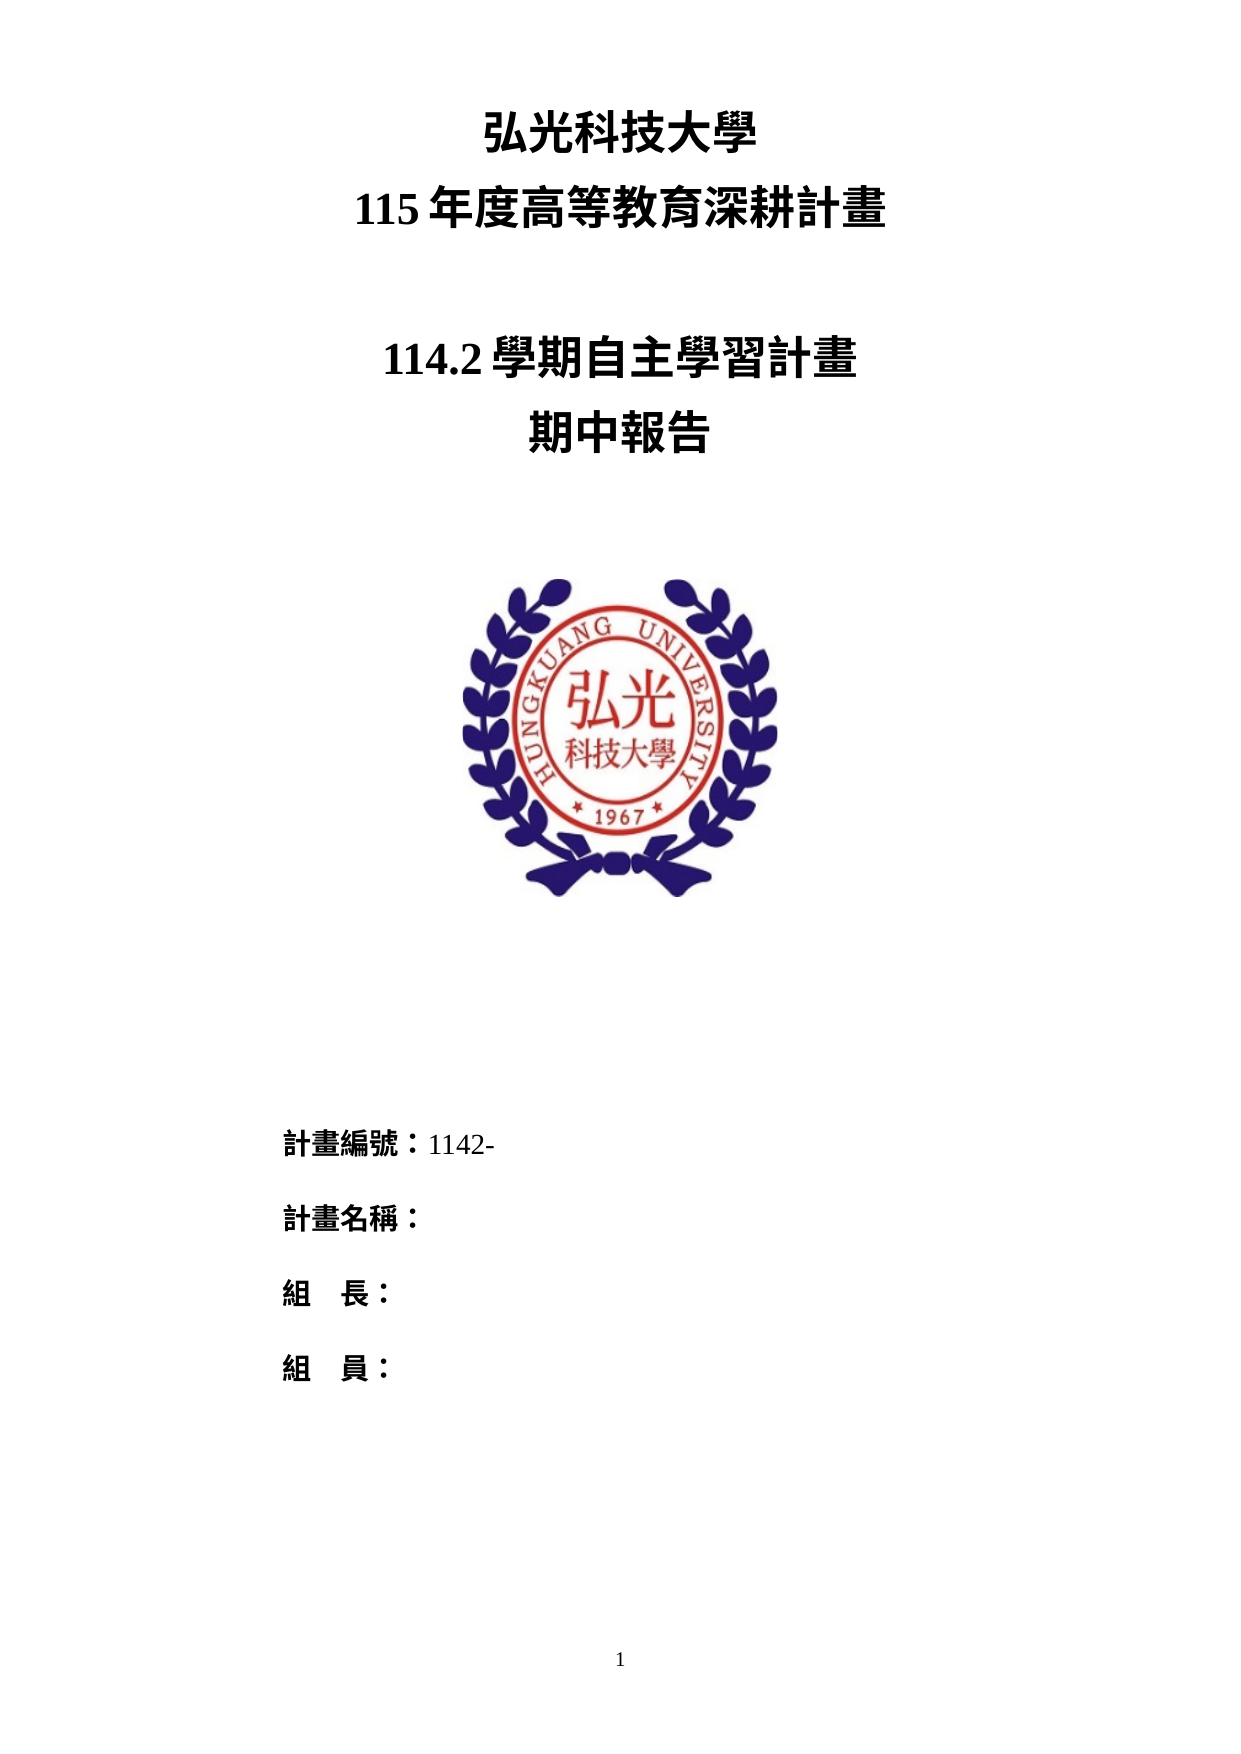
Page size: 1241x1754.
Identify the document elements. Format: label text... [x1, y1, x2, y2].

text 計畫名稱： [282, 1179, 1165, 1254]
text 弘光科技大學 [75, 92, 1165, 167]
picture [462, 579, 778, 897]
text 組長： [282, 1254, 1165, 1329]
text 期中報告 [75, 392, 1165, 467]
text 114.2學期自主學習計畫 [75, 317, 1165, 392]
text 組員： [282, 1329, 1165, 1404]
text 115年度高等教育深耕計畫 [75, 167, 1165, 242]
text 計畫編號：1142- [282, 1104, 1165, 1179]
